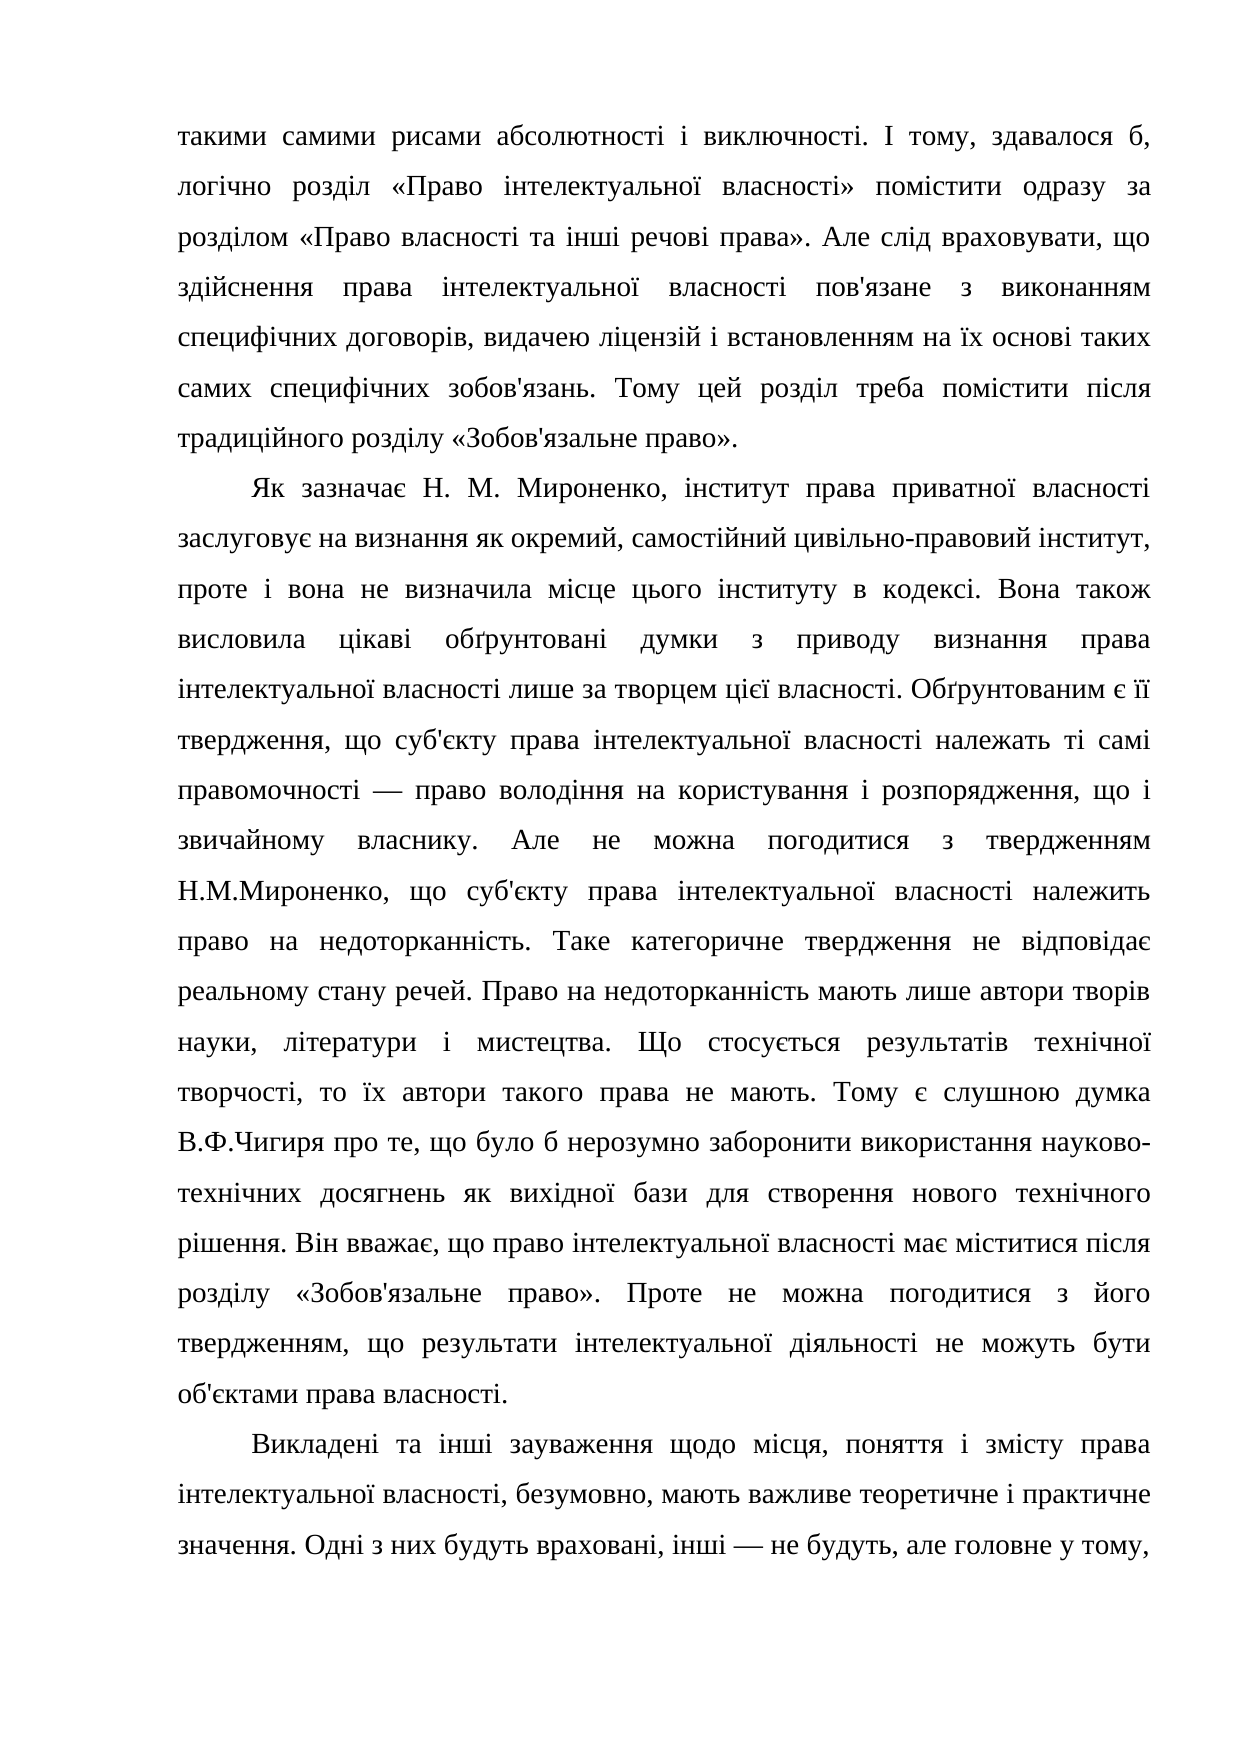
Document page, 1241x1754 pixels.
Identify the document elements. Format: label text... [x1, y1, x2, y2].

text Як зазначає Н. М. Мироненко, інститут права приватної власності заслуговує на визнання як окремий, самостійний цивільно-правовий інститут, проте і вона не визначила місце цього інституту в кодексі. Вона також висловила цікаві обґрунтовані думки з приводу визнання права інтелектуальної власності лише за творцем цієї власності. Обґрунтованим є її твердження, що суб'єкту права інтелектуальної власності належать ті самі правомочності — право володіння на користування і розпорядження, що і звичайному власнику. Але не можна погодитися з твердженням Н.М.Мироненко, що суб'єкту права інтелектуальної власності належить право на недоторканність. Таке категоричне твердження не відповідає реальному стану речей. Право на недоторканність мають лише автори творів науки, літератури і мистецтва. Що стосується результатів технічної творчості, то їх автори такого права не мають. Тому є слушною думка В.Ф.Чигиря про те, що було б нерозумно заборонити використання науково-технічних досягнень як вихідної бази для створення нового технічного рішення. Він вважає, що право інтелектуальної власності має міститися після розділу «Зобов'язальне право». Проте не можна погодитися з його твердженням, що результати інтелектуальної діяльності не можуть бути об'єктами права власності. [177, 470, 1152, 1409]
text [177, 1426, 1152, 1560]
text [177, 118, 1152, 453]
